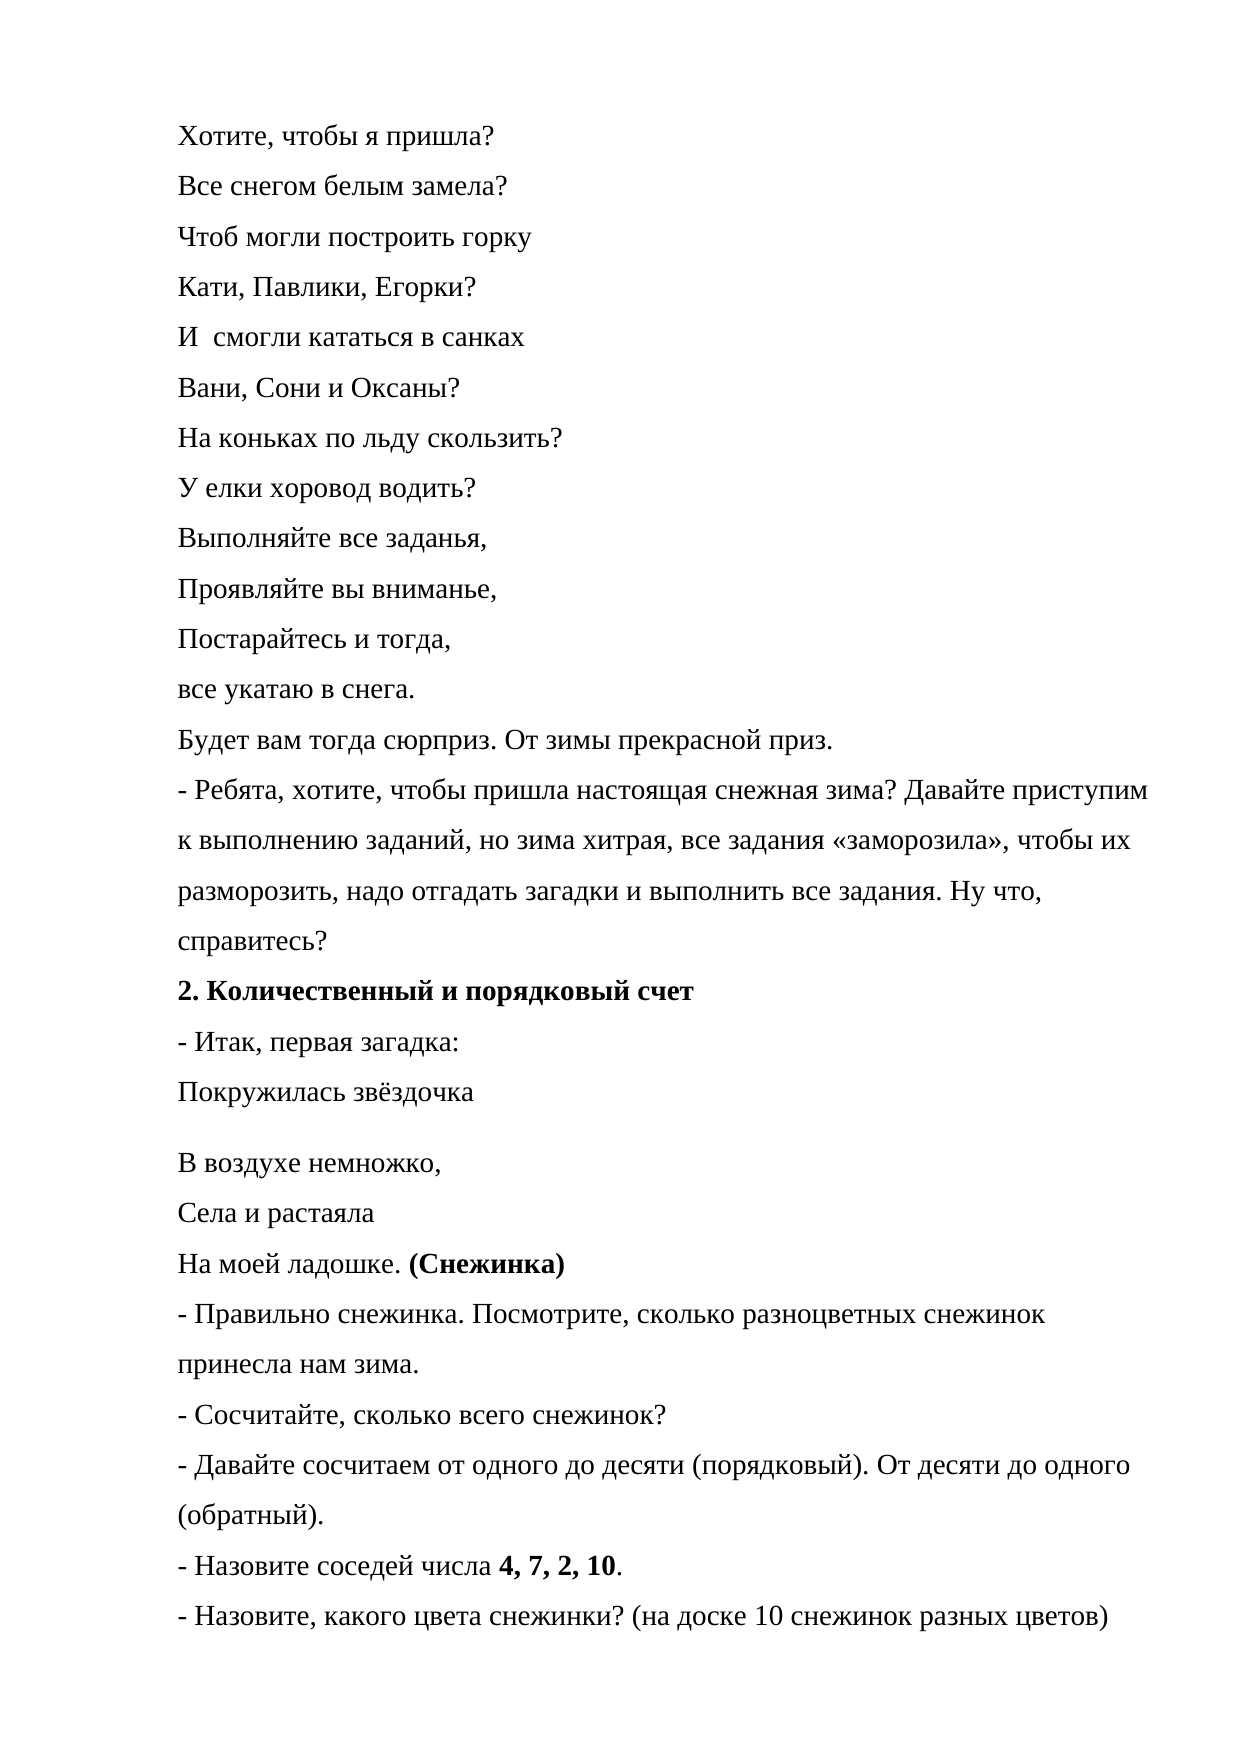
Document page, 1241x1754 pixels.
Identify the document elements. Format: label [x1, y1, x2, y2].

text [177, 118, 1152, 1108]
text [177, 1145, 1152, 1632]
